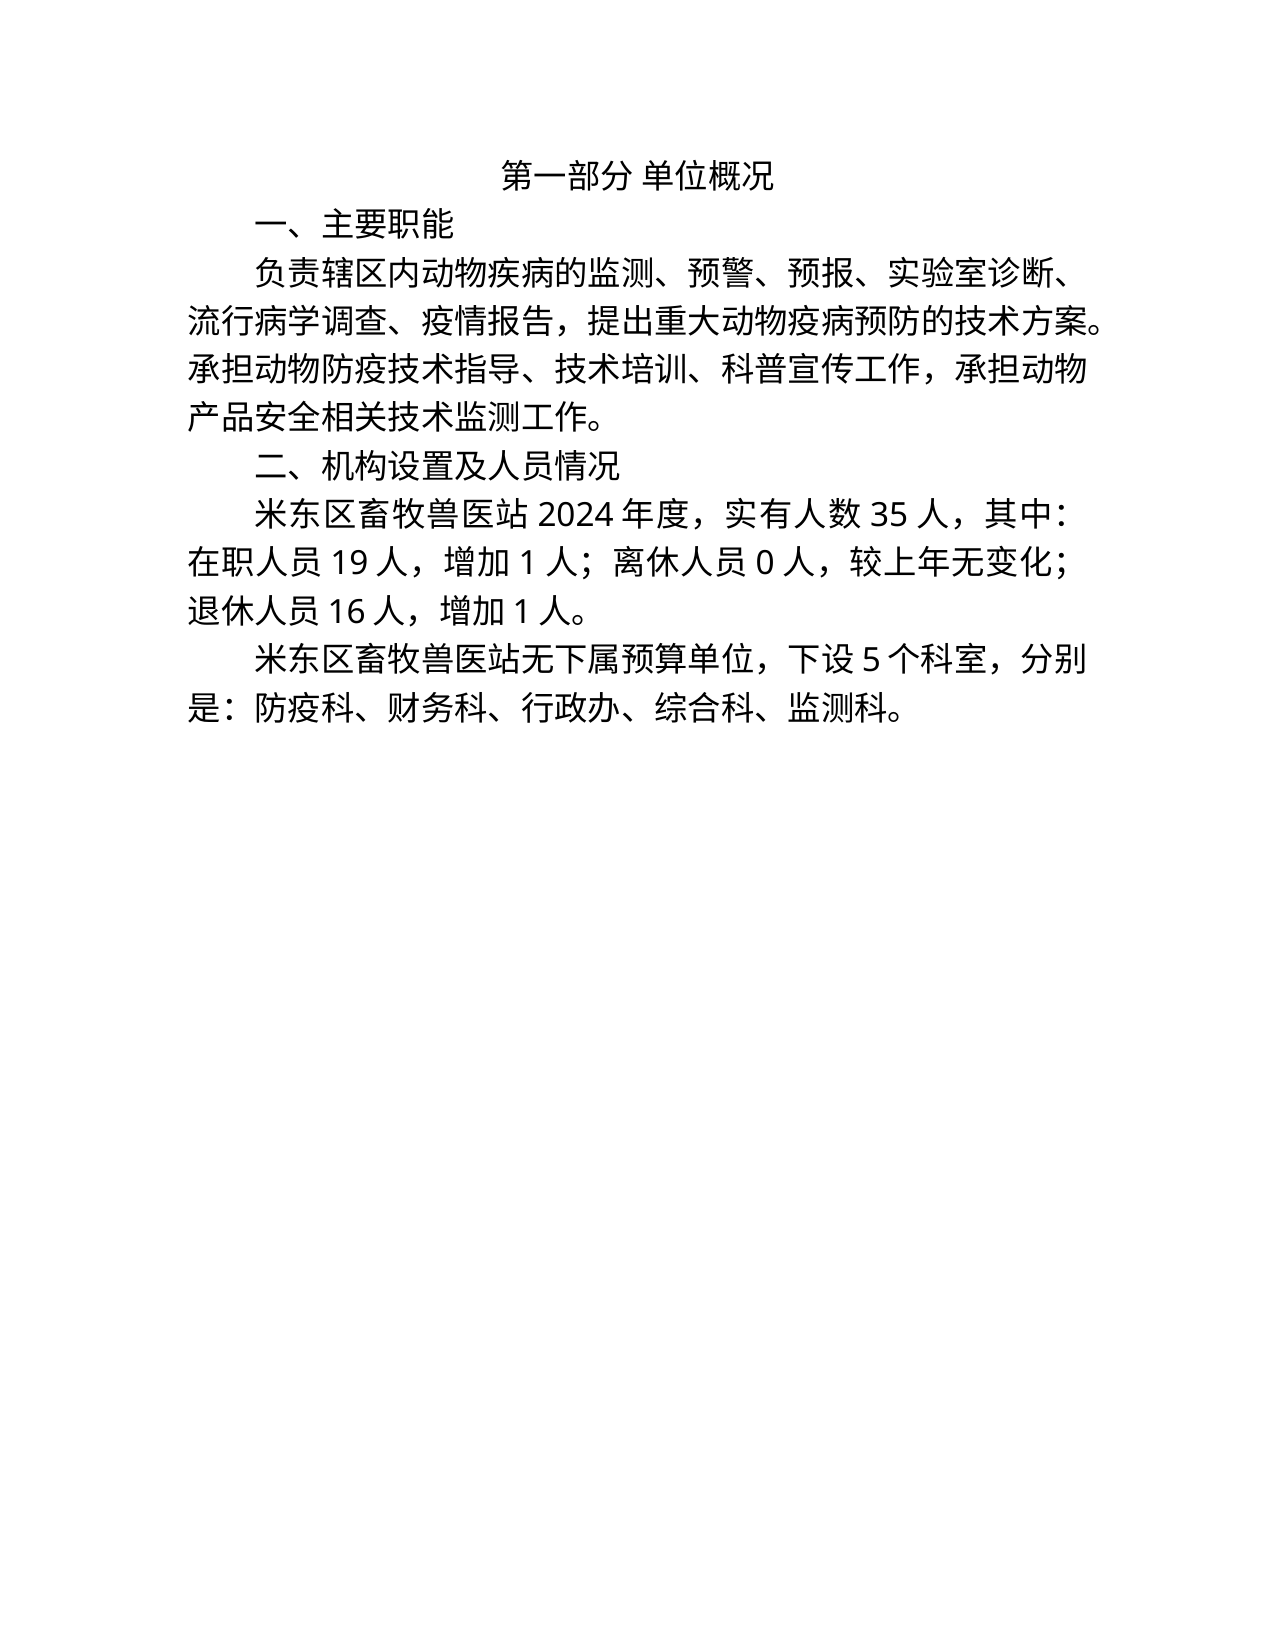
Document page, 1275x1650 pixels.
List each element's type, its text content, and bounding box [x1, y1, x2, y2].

text 米东区畜牧兽医站2024年度，实有人数35人，其中：在职人员19人，增加1人；离休人员0人，较上年无变化；退休人员16人，增加1人。 [187, 488, 1087, 633]
text 二、机构设置及人员情况 [187, 439, 1087, 488]
text 负责辖区内动物疾病的监测、预警、预报、实验室诊断、流行病学调查、疫情报告，提出重大动物疫病预防的技术方案。承担动物防疫技术指导、技术培训、科普宣传工作，承担动物产品安全相关技术监测工作。 [187, 246, 1087, 439]
text 第一部分 单位概况 [187, 150, 1087, 198]
text 一、主要职能 [187, 198, 1087, 246]
text 米东区畜牧兽医站无下属预算单位，下设5个科室，分别是：防疫科、财务科、行政办、综合科、监测科。 [187, 633, 1087, 729]
